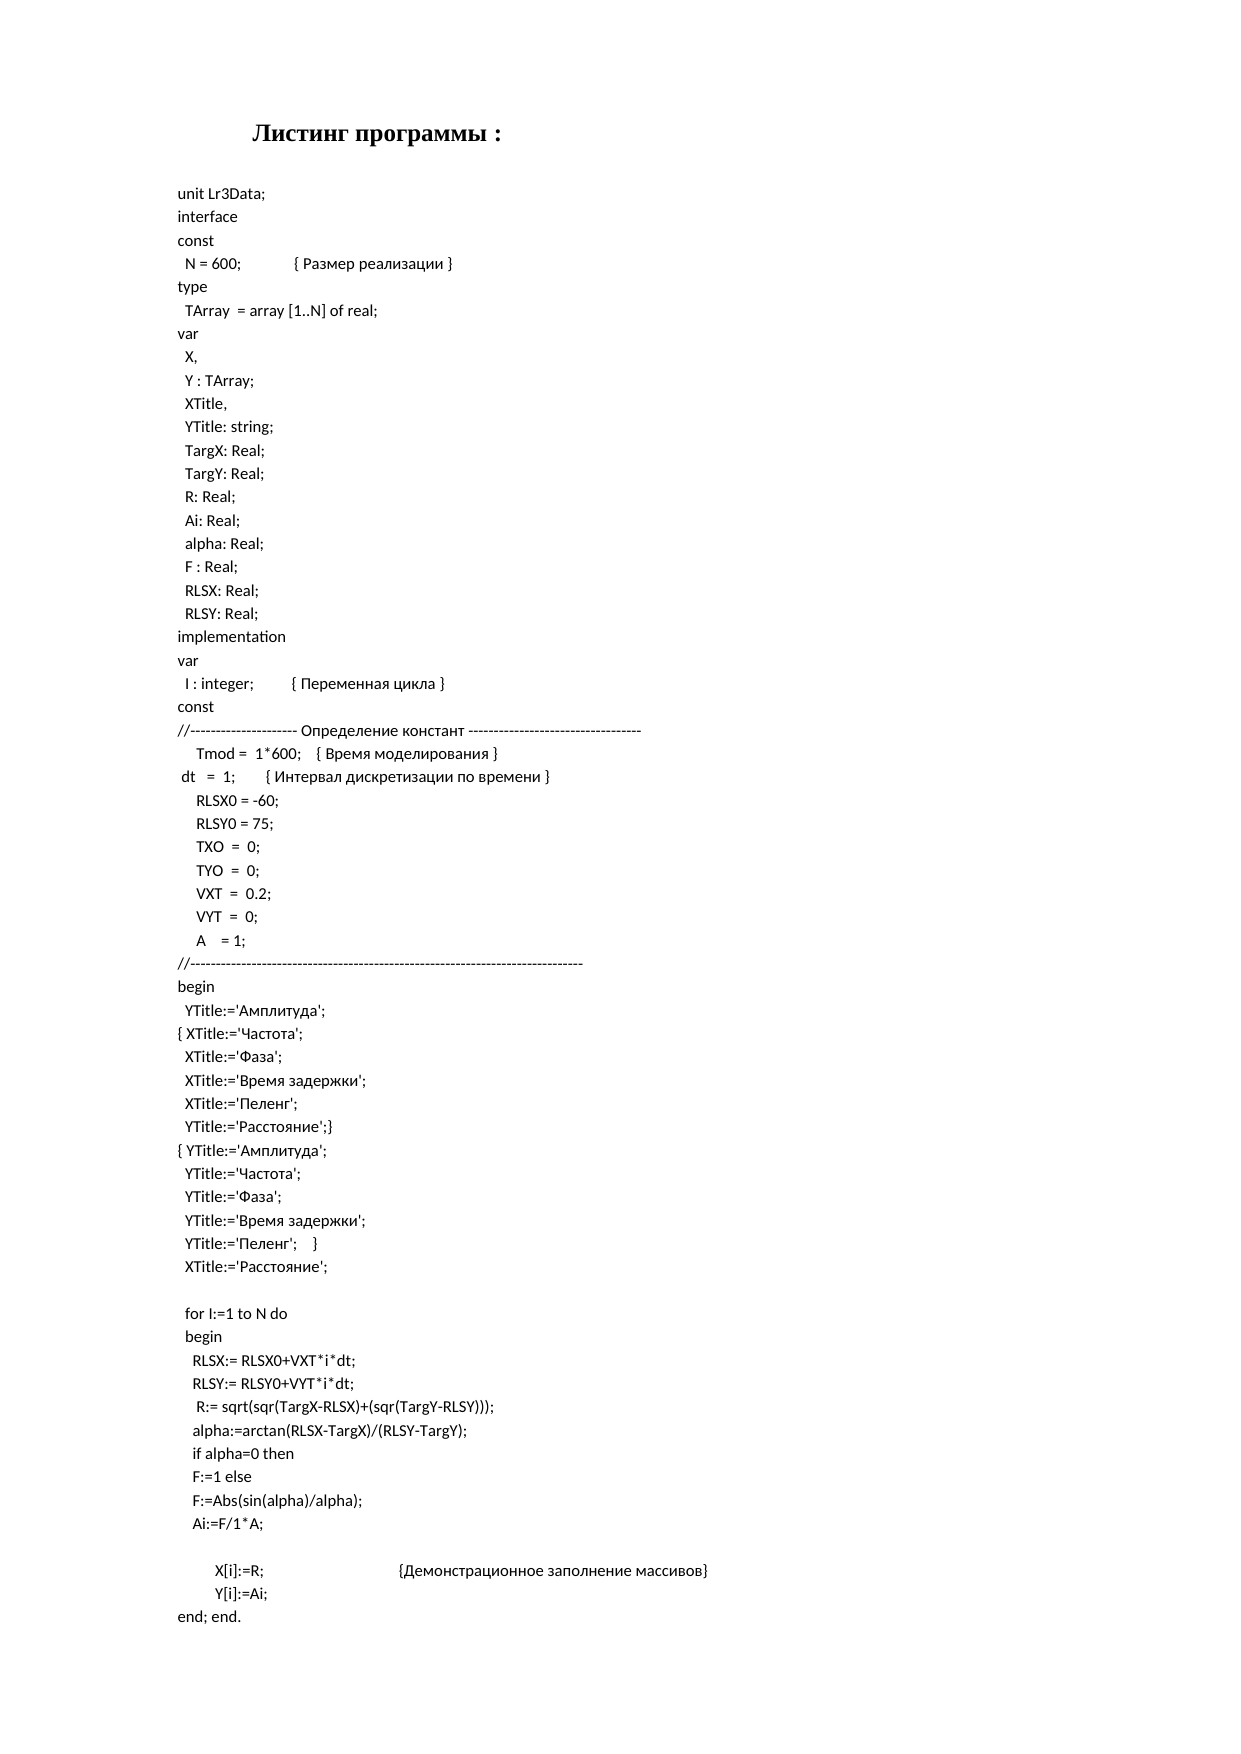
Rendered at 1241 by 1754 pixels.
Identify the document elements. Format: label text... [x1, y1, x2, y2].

text XTitle, [177, 393, 1152, 414]
text const [177, 697, 1152, 717]
text { YTitle:='Амплитуда'; [177, 1140, 1152, 1160]
text //----------------------------------------------------------------------------- [177, 953, 1152, 974]
text XTitle:='Время задержки'; [177, 1070, 1152, 1090]
text begin [177, 1327, 1152, 1347]
text TArray = array [1..N] of real; [177, 300, 1152, 320]
text //--------------------- Определение констант ---------------------------------- [177, 720, 1152, 740]
text RLSX: Real; [177, 580, 1152, 600]
text begin [177, 977, 1152, 997]
text XTitle:='Расстояние'; [177, 1257, 1152, 1277]
text var [177, 323, 1152, 344]
text N = 600; { Размер реализации } [177, 253, 1152, 274]
text VYT = 0; [177, 907, 1152, 927]
text YTitle:='Фаза'; [177, 1187, 1152, 1207]
text RLSY0 = 75; [177, 813, 1152, 834]
text RLSX0 = -60; [177, 790, 1152, 810]
text dt = 1; { Интервал дискретизации по времени } [177, 767, 1152, 787]
text X, [177, 347, 1152, 367]
text Ai:=F/1*A; [177, 1513, 1152, 1534]
text TargX: Real; [177, 440, 1152, 460]
list Листинг программы : [252, 118, 1152, 147]
text F:=Abs(sin(alpha)/alpha); [177, 1490, 1152, 1510]
text YTitle: string; [177, 417, 1152, 437]
text YTitle:='Расстояние';} [177, 1117, 1152, 1137]
text R:= sqrt(sqr(TargX-RLSX)+(sqr(TargY-RLSY))); [177, 1397, 1152, 1417]
text A = 1; [177, 930, 1152, 950]
text Ai: Real; [177, 510, 1152, 530]
text interface [177, 207, 1152, 227]
text alpha:=arctan(RLSX-TargX)/(RLSY-TargY); [177, 1420, 1152, 1440]
text VXT = 0.2; [177, 883, 1152, 904]
text Tmod = 1*600; { Время моделирования } [177, 743, 1152, 764]
text RLSX:= RLSX0+VXT*i*dt; [177, 1350, 1152, 1370]
text RLSY: Real; [177, 603, 1152, 624]
text implementation [177, 627, 1152, 647]
text if alpha=0 then [177, 1443, 1152, 1464]
text TYO = 0; [177, 860, 1152, 880]
text YTitle:='Время задержки'; [177, 1210, 1152, 1230]
text Y[i]:=Ai; [177, 1583, 1152, 1604]
text XTitle:='Пеленг'; [177, 1093, 1152, 1114]
text F:=1 else [177, 1467, 1152, 1487]
text YTitle:='Частота'; [177, 1163, 1152, 1184]
text I : integer; { Переменная цикла } [177, 673, 1152, 694]
text for I:=1 to N do [177, 1303, 1152, 1324]
text X[i]:=R; {Демонстрационное заполнение массивов} [177, 1560, 1152, 1580]
text RLSY:= RLSY0+VYT*i*dt; [177, 1373, 1152, 1394]
text TargY: Real; [177, 463, 1152, 484]
text unit Lr3Data; [177, 183, 1152, 204]
text alpha: Real; [177, 533, 1152, 554]
text { XTitle:='Частота'; [177, 1023, 1152, 1044]
text var [177, 650, 1152, 670]
text YTitle:='Амплитуда'; [177, 1000, 1152, 1020]
text type [177, 277, 1152, 297]
text TXO = 0; [177, 837, 1152, 857]
text YTitle:='Пеленг'; } [177, 1233, 1152, 1254]
text R: Real; [177, 487, 1152, 507]
text Y : TArray; [177, 370, 1152, 390]
text const [177, 230, 1152, 250]
text F : Real; [177, 557, 1152, 577]
text end; end. [177, 1607, 1152, 1627]
text XTitle:='Фаза'; [177, 1047, 1152, 1067]
